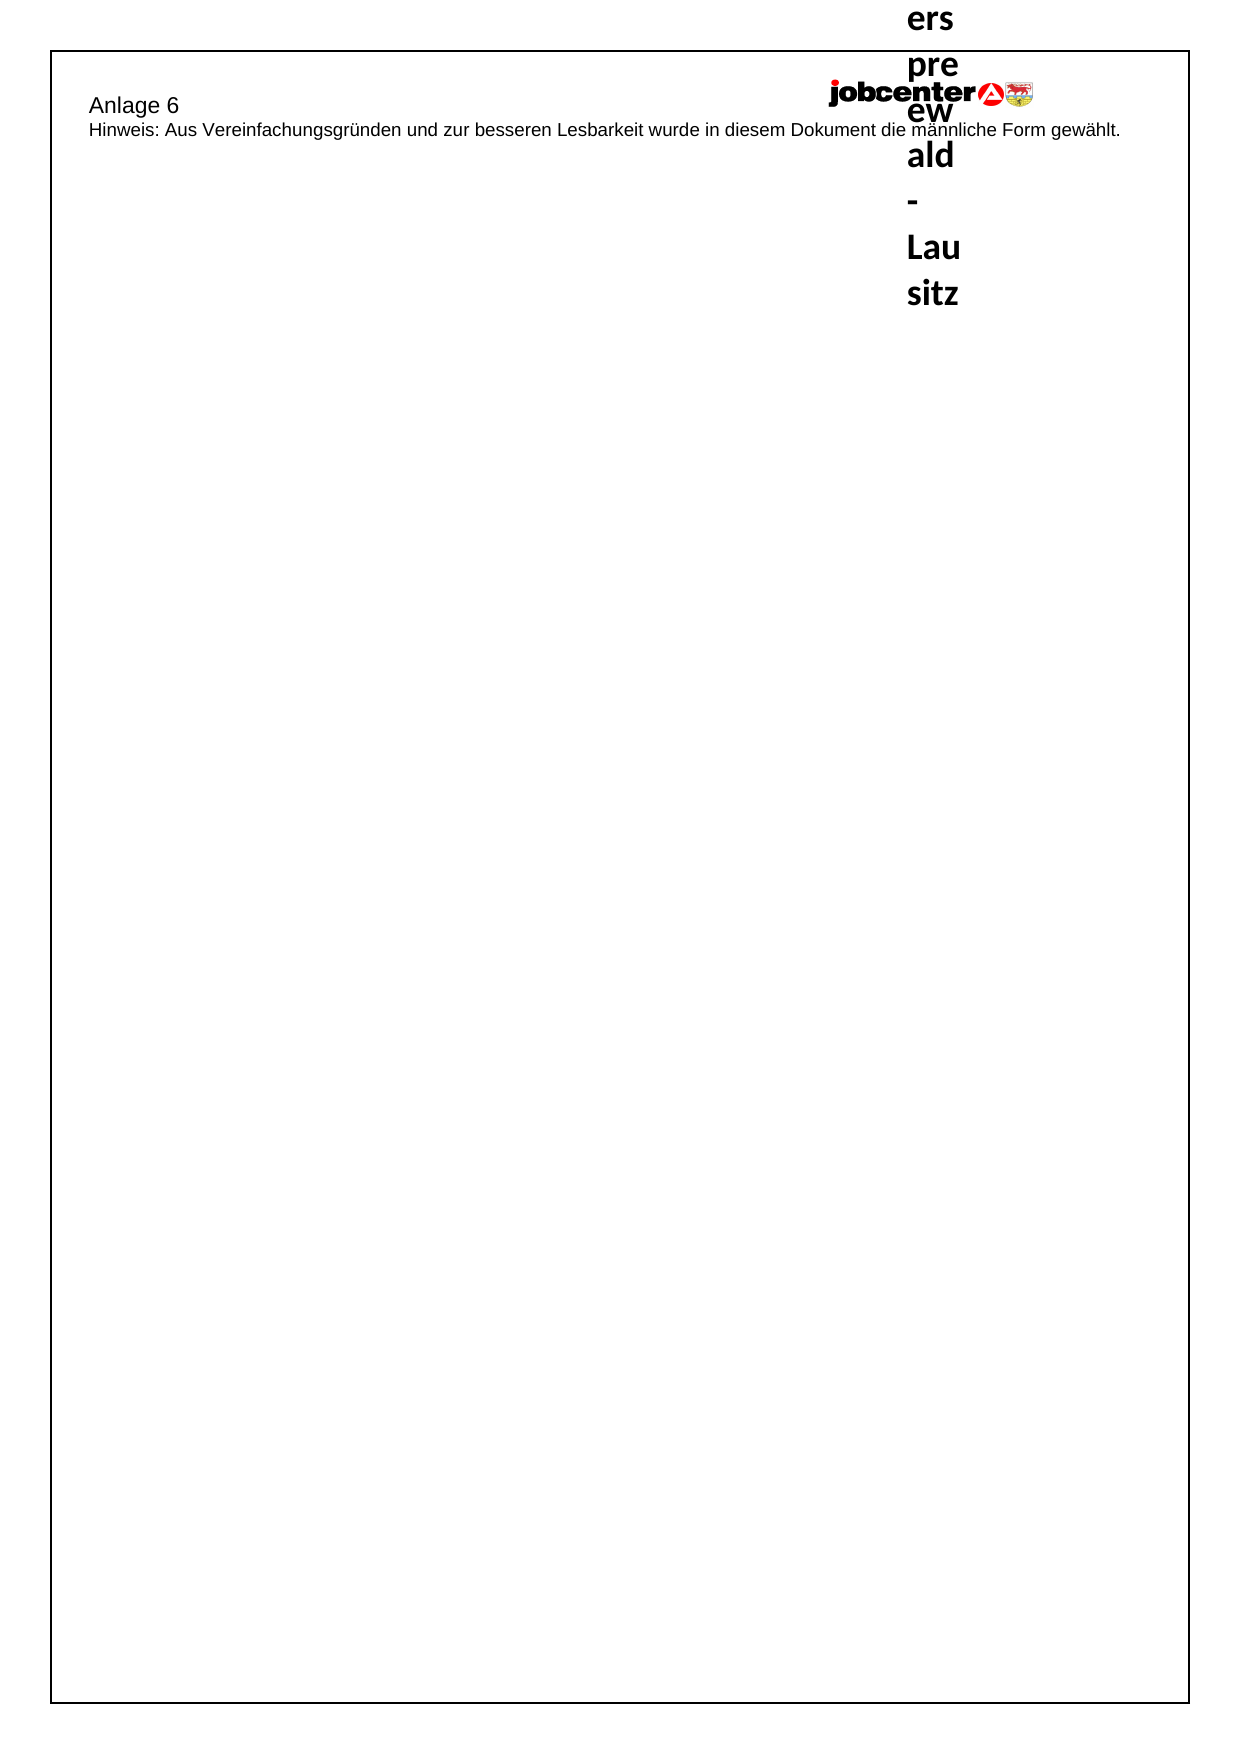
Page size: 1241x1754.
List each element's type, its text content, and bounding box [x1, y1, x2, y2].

picture [978, 83, 1004, 106]
list Hinweis: Aus Vereinfachungsgründen und zur besseren Lesbarkeit wurde in diesem Dokument die männliche Form gewählt. [89, 119, 1181, 140]
picture [1005, 81, 1034, 108]
